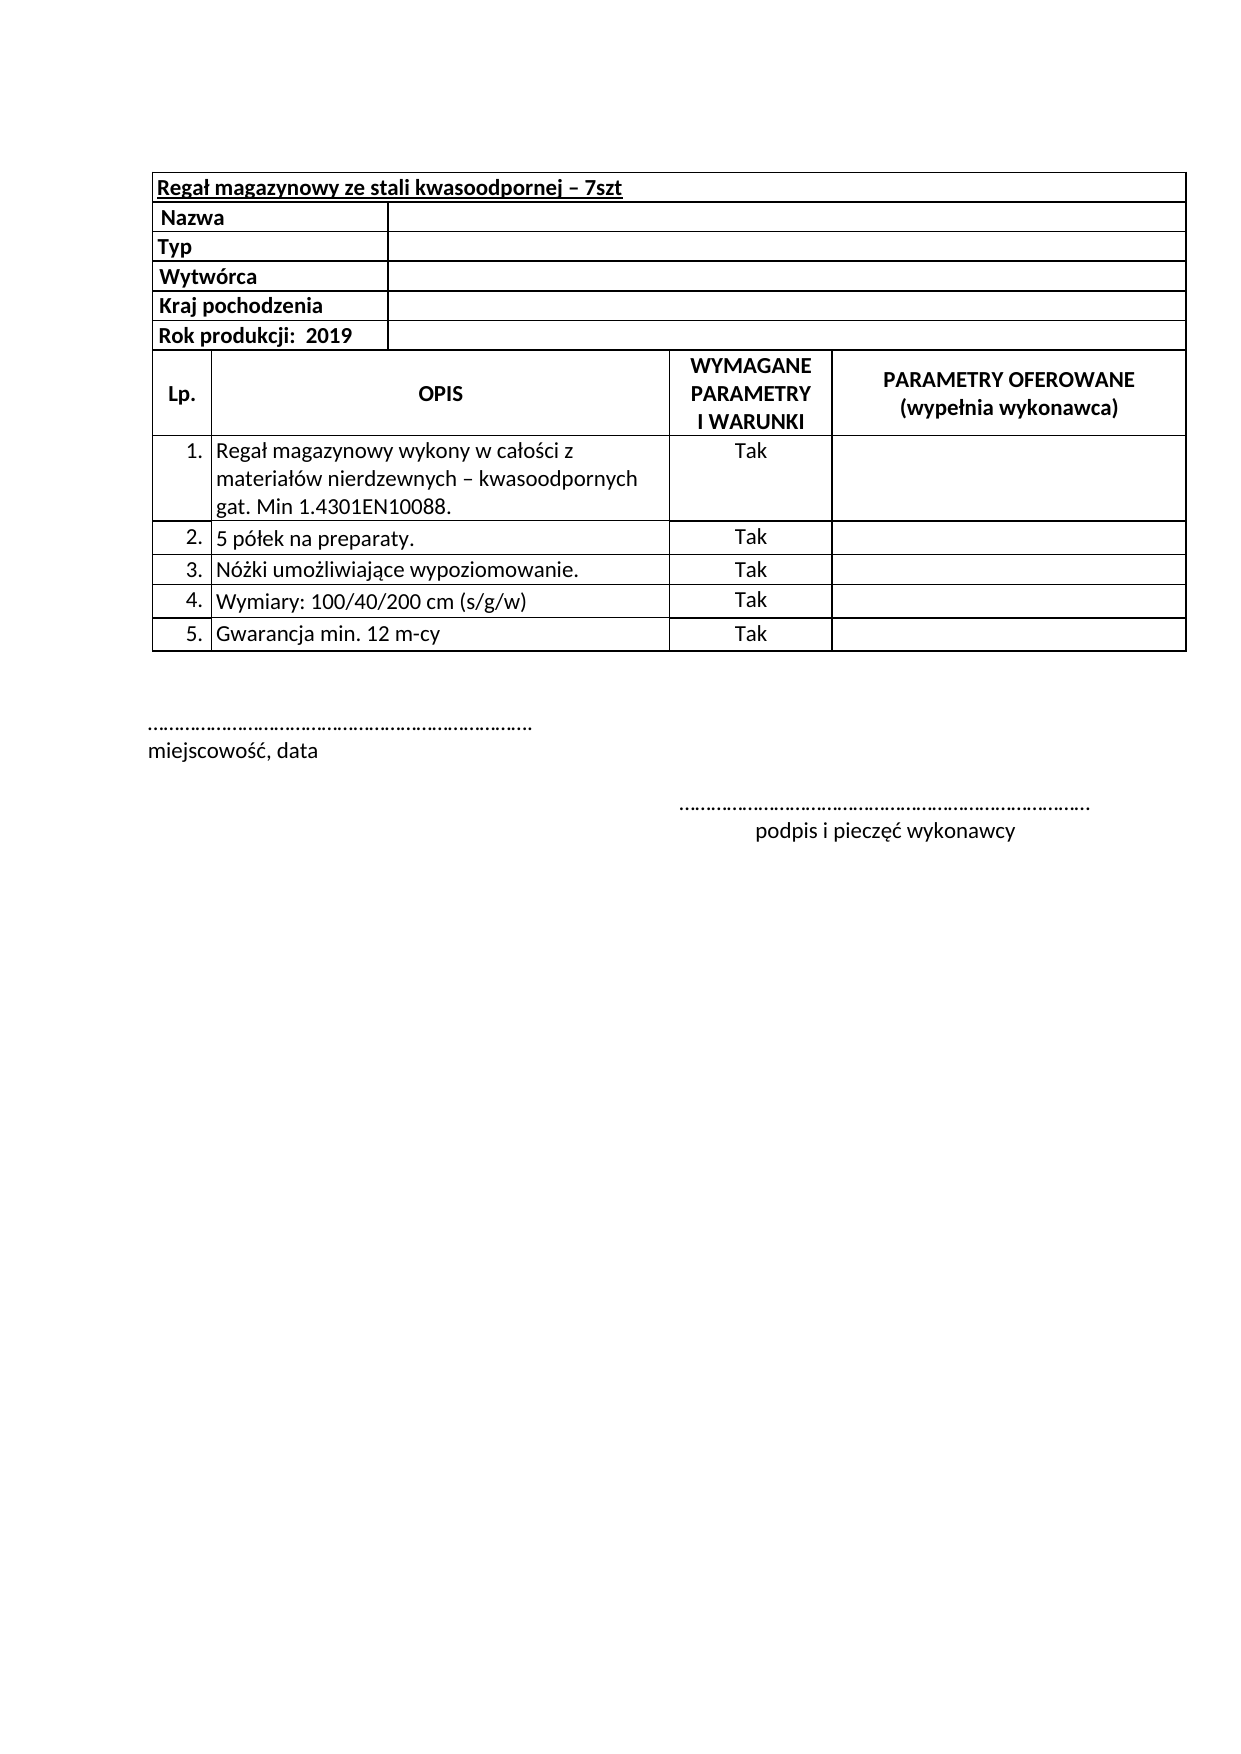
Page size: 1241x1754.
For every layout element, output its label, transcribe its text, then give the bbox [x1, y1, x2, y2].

table_cell 5 półek na preparaty. [212, 521, 669, 554]
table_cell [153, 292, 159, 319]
table_cell [153, 522, 211, 554]
table_cell Tak [670, 585, 831, 617]
table_cell [153, 555, 211, 583]
table_cell [153, 585, 211, 617]
text …………………………………………………………………… [148, 764, 1093, 816]
table_cell [833, 522, 1185, 554]
table_cell [833, 555, 1185, 583]
table_cell Wymiary: 100/40/200 cm (s/g/w) [212, 585, 669, 617]
table_cell PARAMETRY OFEROWANE (wypełnia wykonawca) [833, 351, 1185, 435]
table_cell [153, 436, 211, 520]
text ………………………………………………………………. [148, 708, 1093, 736]
table_cell [153, 619, 211, 650]
table_cell [833, 585, 1185, 617]
table_cell Tak [670, 522, 831, 554]
table_cell Lp. [153, 351, 211, 435]
table_cell Tak [670, 436, 831, 520]
table_cell Nóżki umożliwiające wypoziomowanie. [212, 555, 669, 583]
text miejscowość, data [148, 736, 1093, 764]
table_cell [833, 436, 1185, 520]
table_cell Regał magazynowy wykony w całości z materiałów nierdzewnych – kwasoodpornych gat. Min 1.4301EN10088. [212, 436, 669, 520]
table_cell Gwarancja min. 12 m-cy [212, 618, 669, 650]
table_cell [833, 619, 1185, 650]
table_cell Tak [670, 619, 831, 650]
table_cell WYMAGANE PARAMETRY I WARUNKI [670, 351, 831, 435]
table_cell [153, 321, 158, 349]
table_cell OPIS [212, 351, 669, 435]
text podpis i pieczęć wykonawcy [148, 816, 1093, 844]
table_header Regał magazynowy ze stali kwasoodpornej – 7szt [153, 173, 1185, 201]
table_cell Tak [670, 555, 831, 583]
